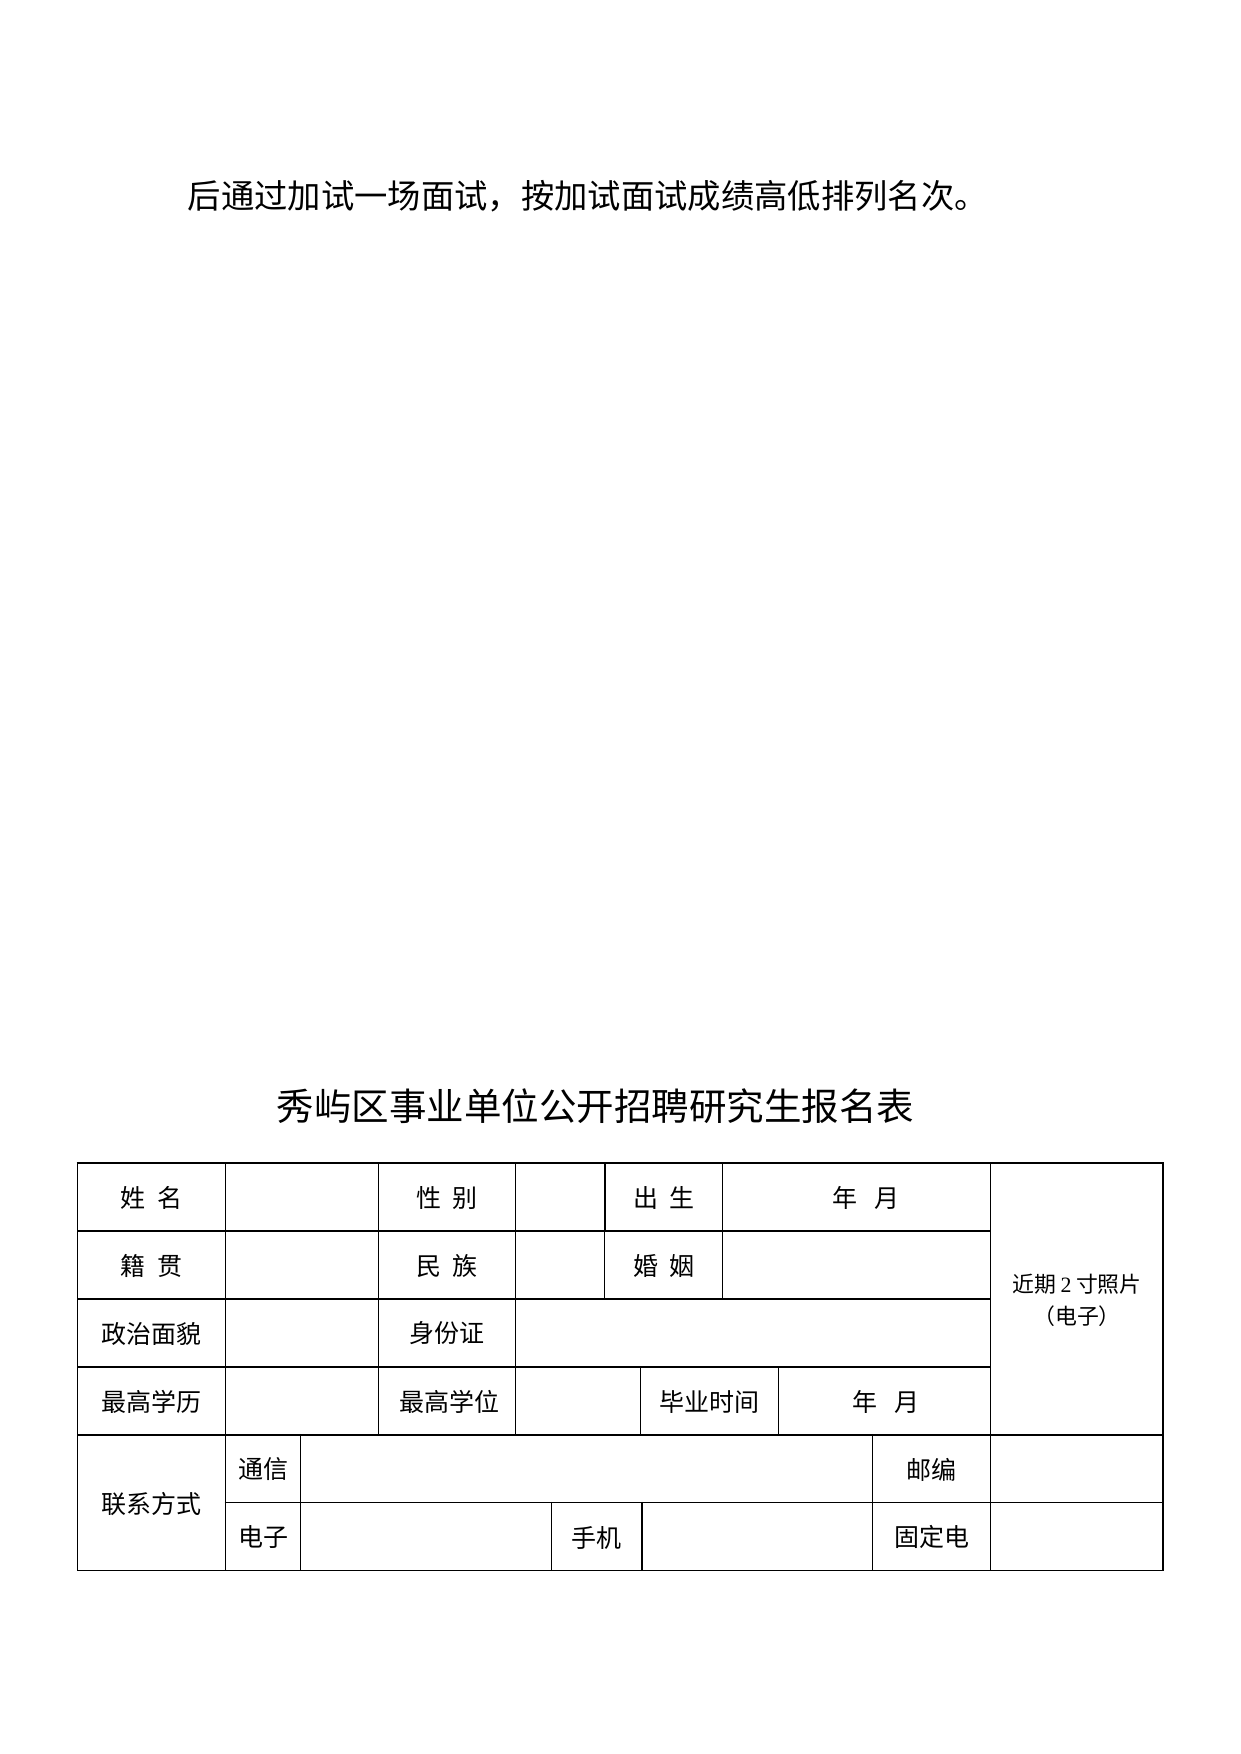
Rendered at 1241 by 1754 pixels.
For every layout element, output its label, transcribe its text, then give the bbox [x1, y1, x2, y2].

table_cell [301, 1436, 872, 1502]
table_header [516, 1164, 604, 1230]
table_cell [723, 1232, 990, 1298]
table_cell 最高学位 [379, 1368, 515, 1434]
table_cell [516, 1300, 990, 1366]
table_header 出 生 年 月 [606, 1164, 722, 1230]
table_cell [991, 1436, 1162, 1502]
table_cell 联系方式 [78, 1436, 225, 1570]
table_cell 最高学历 [78, 1368, 225, 1434]
table_cell [226, 1300, 378, 1366]
table_cell [643, 1503, 872, 1570]
table_cell 固定电话 [873, 1503, 990, 1570]
table_cell 婚 姻 状 况 [605, 1232, 722, 1298]
table_cell [991, 1503, 1162, 1570]
table_cell 通信地址 [226, 1436, 300, 1502]
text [187, 162, 1053, 227]
table_header [226, 1164, 378, 1230]
table_cell [516, 1368, 640, 1434]
table_cell 毕业时间 [641, 1368, 778, 1434]
table_cell [301, 1503, 551, 1570]
table_cell 籍 贯 [78, 1232, 225, 1298]
table_cell 年 月 [779, 1368, 990, 1434]
text 秀屿区事业单位公开招聘研究生报名表 [187, 1072, 1003, 1137]
table_header 性 别 [379, 1164, 515, 1230]
table_cell 邮编 [873, 1436, 990, 1502]
table_cell 民 族 [379, 1232, 515, 1298]
table_cell 政治面貌 [78, 1300, 225, 1366]
table_cell 手机 [552, 1503, 641, 1570]
table_header 年 月 [723, 1164, 990, 1230]
table_cell [226, 1368, 378, 1434]
table_cell 身份证 号 码 [379, 1300, 515, 1366]
table_header 姓 名 [78, 1164, 225, 1230]
table_cell 电子邮箱 [226, 1503, 300, 1570]
table_cell [226, 1232, 378, 1298]
table_cell [516, 1232, 604, 1298]
table_header 近期2寸照片 （电子） [991, 1164, 1162, 1434]
